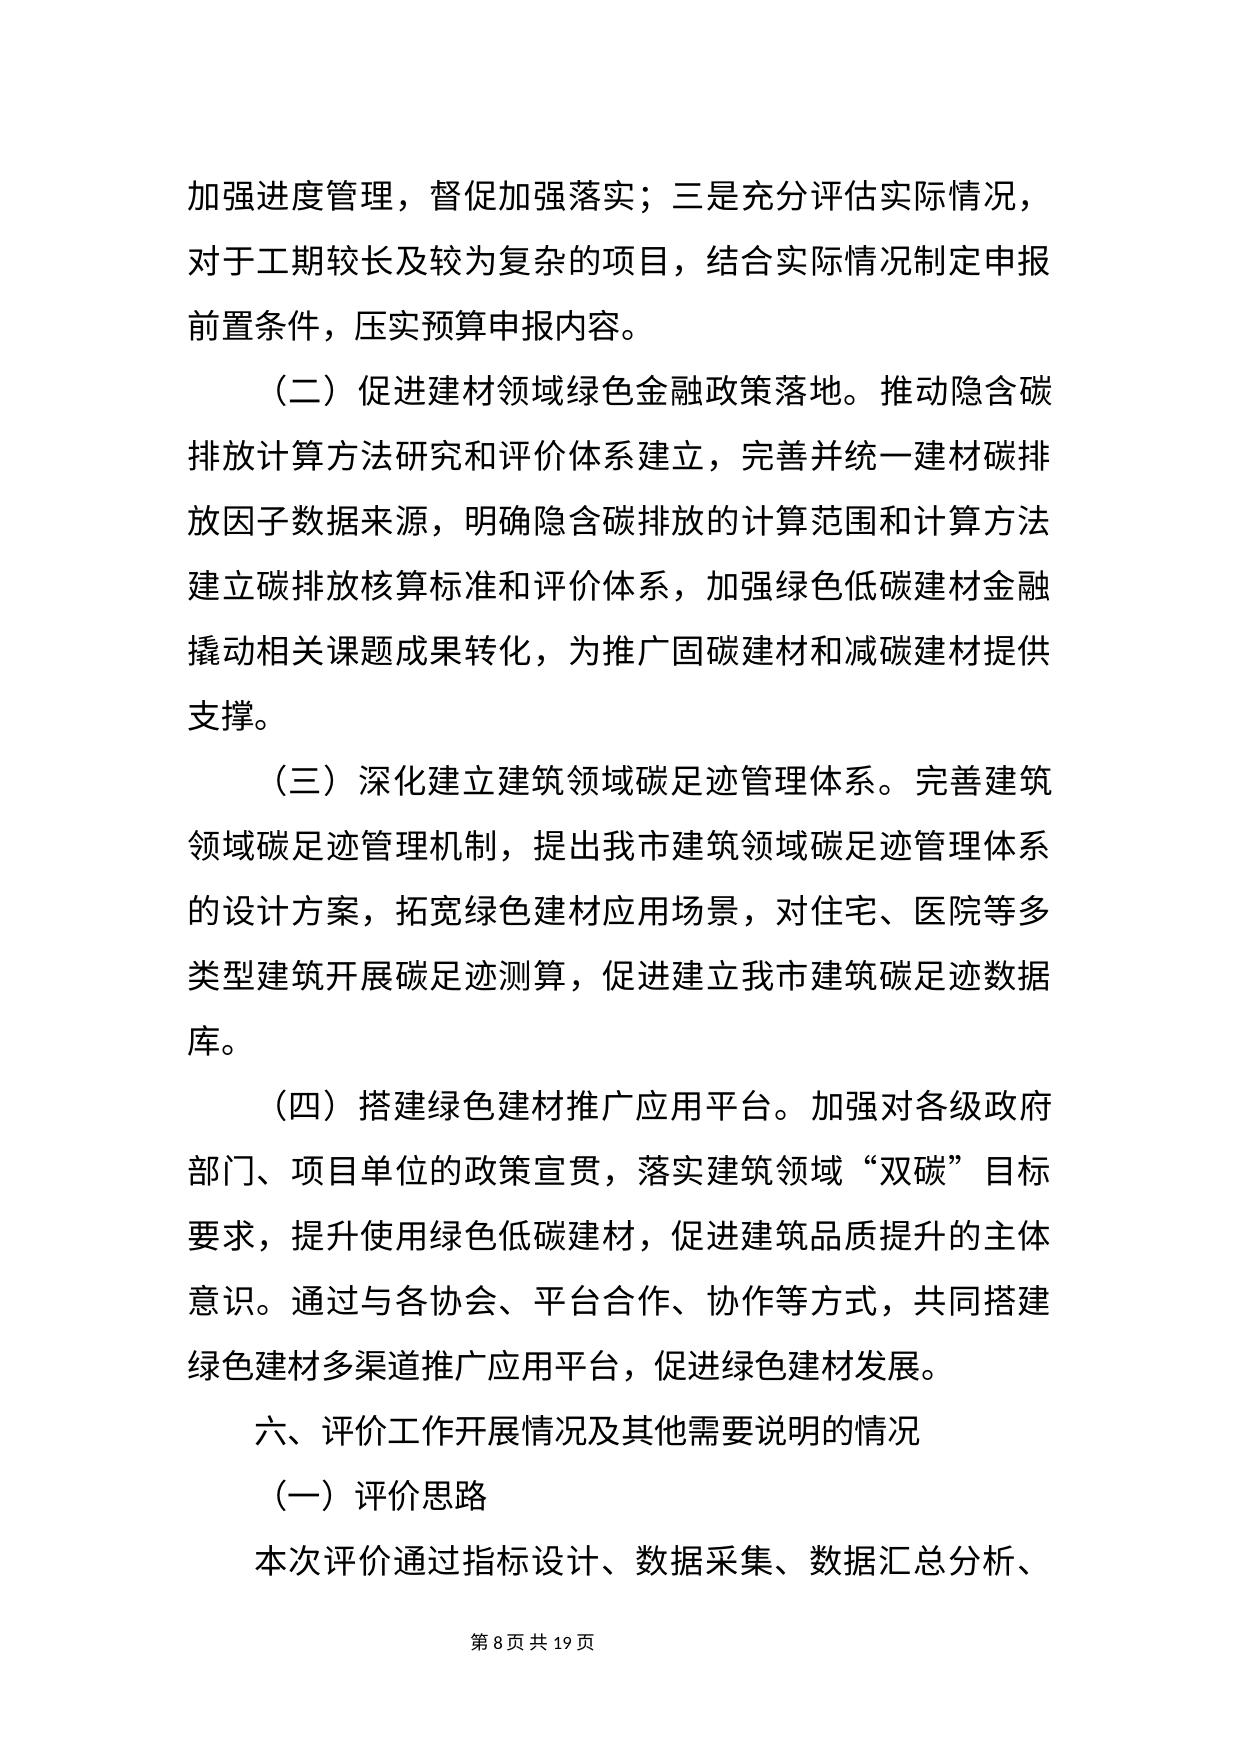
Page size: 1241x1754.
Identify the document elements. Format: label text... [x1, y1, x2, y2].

text （三）深化建立建筑领域碳足迹管理体系。完善建筑领域碳足迹管理机制，提出我市建筑领域碳足迹管理体系的设计方案，拓宽绿色建材应用场景，对住宅、医院等多类型建筑开展碳足迹测算，促进建立我市建筑碳足迹数据库。 [187, 747, 1053, 1072]
text 六、评价工作开展情况及其他需要说明的情况 [187, 1397, 1053, 1462]
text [187, 1527, 1053, 1592]
text （二）促进建材领域绿色金融政策落地。推动隐含碳排放计算方法研究和评价体系建立，完善并统一建材碳排放因子数据来源，明确隐含碳排放的计算范围和计算方法，建立碳排放核算标准和评价体系，加强绿色低碳建材金融撬动相关课题成果转化，为推广固碳建材和减碳建材提供支撑。 [187, 357, 1053, 747]
text （四）搭建绿色建材推广应用平台。加强对各级政府部门、项目单位的政策宣贯，落实建筑领域“双碳”目标要求，提升使用绿色低碳建材，促进建筑品质提升的主体意识。通过与各协会、平台合作、协作等方式，共同搭建绿色建材多渠道推广应用平台，促进绿色建材发展。 [187, 1072, 1053, 1397]
text （一）评价思路 [187, 1462, 1053, 1527]
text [187, 162, 1053, 357]
